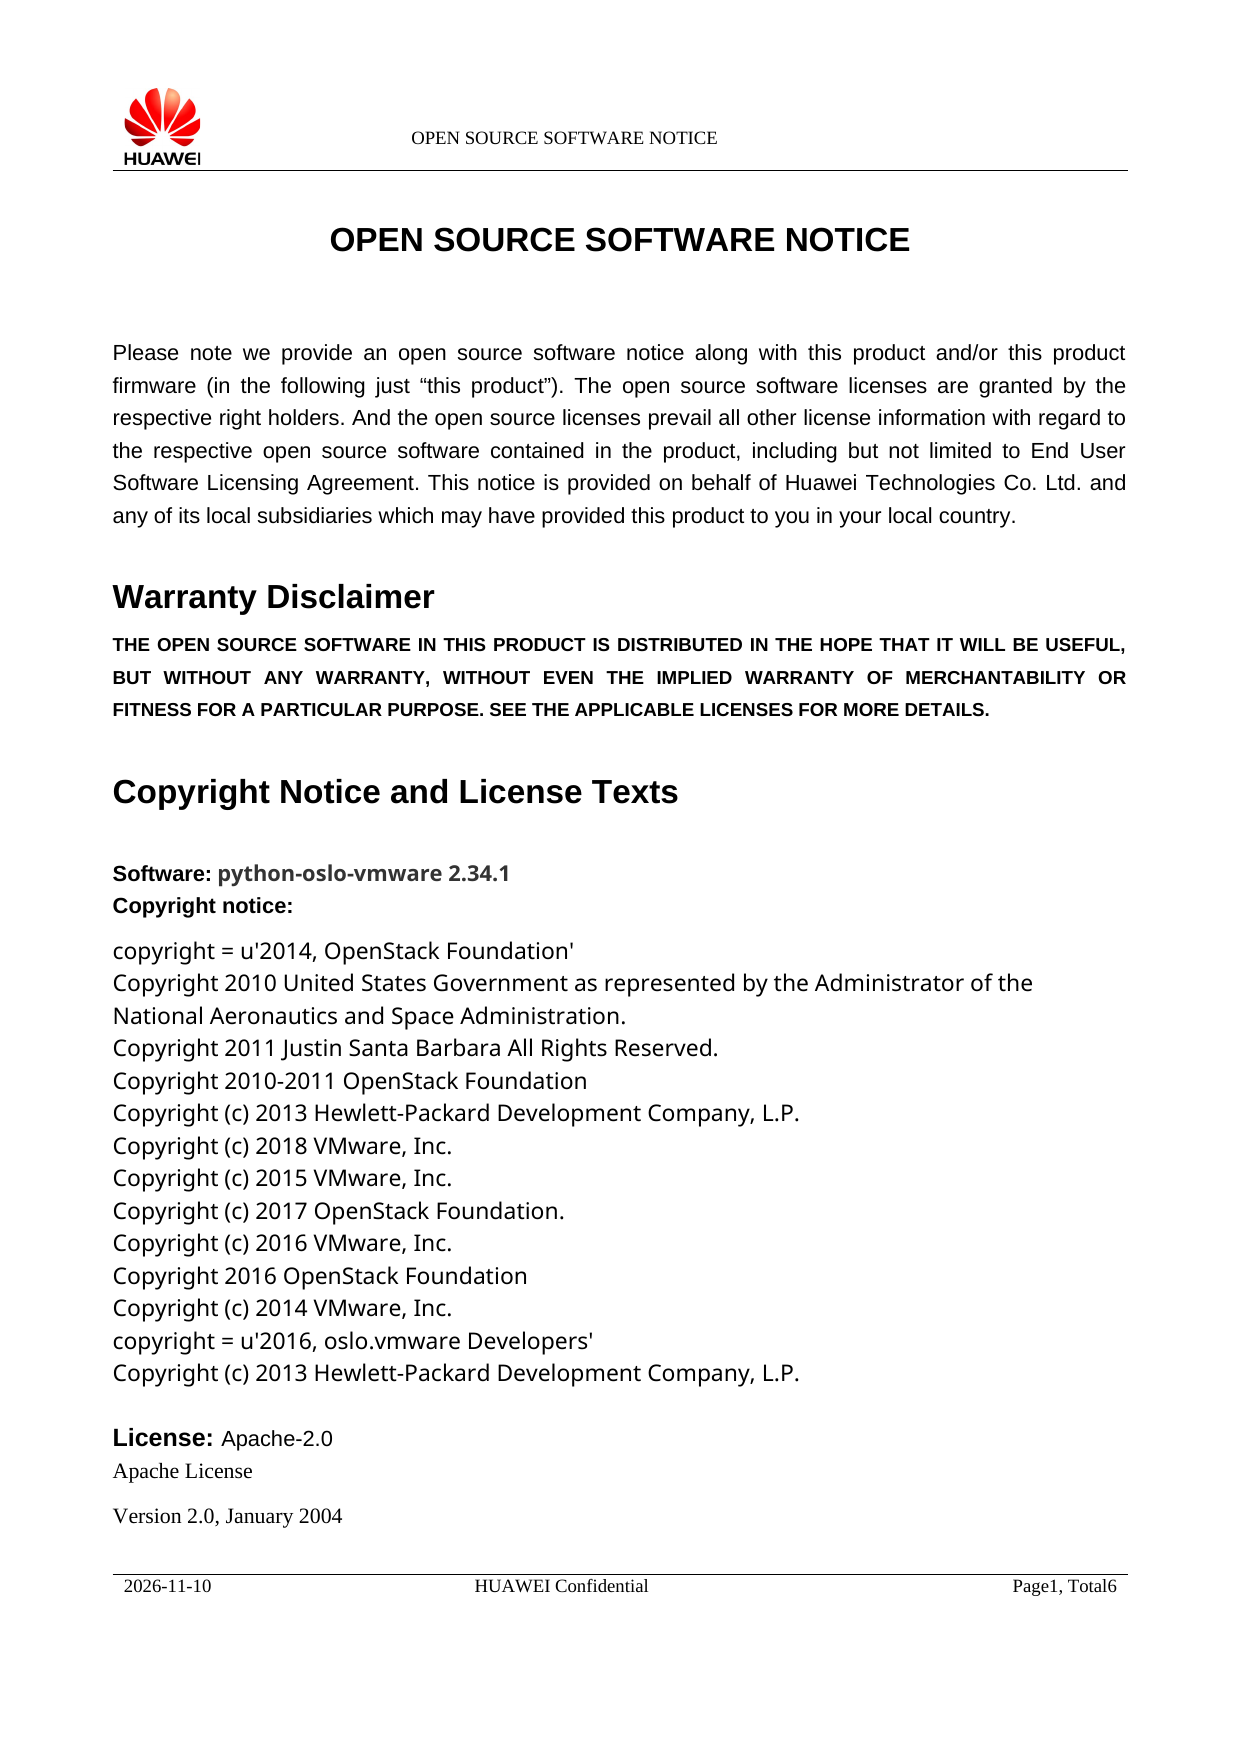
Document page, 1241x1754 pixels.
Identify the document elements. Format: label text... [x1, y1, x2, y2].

text Copyright 2011 Justin Santa Barbara All Rights Reserved. [112, 1031, 1128, 1064]
text Copyright Notice and License Texts [112, 759, 1128, 824]
text OPEN SOURCE SOFTWARE NOTICE [112, 206, 1128, 271]
text copyright = u'2014, OpenStack Foundation' [112, 934, 1128, 966]
text Copyright notice: [112, 889, 1128, 921]
text Copyright (c) 2017 OpenStack Foundation. [112, 1194, 1128, 1226]
text Copyright (c) 2014 VMware, Inc. [112, 1291, 1128, 1324]
title Software: python-oslo-vmware 2.34.1 [112, 856, 1128, 889]
text Copyright 2010-2011 OpenStack Foundation [112, 1064, 1128, 1096]
text License: Apache-2.0 [112, 1421, 1128, 1454]
text Warranty Disclaimer [112, 564, 1128, 629]
picture [124, 88, 201, 165]
text Copyright 2016 OpenStack Foundation [112, 1259, 1128, 1291]
text Copyright (c) 2016 VMware, Inc. [112, 1226, 1128, 1259]
text Apache License [112, 1454, 1128, 1486]
text Copyright (c) 2013 Hewlett-Packard Development Company, L.P. [112, 1356, 1128, 1389]
text copyright = u'2016, oslo.vmware Developers' [112, 1324, 1128, 1356]
text Copyright (c) 2013 Hewlett-Packard Development Company, L.P. [112, 1096, 1128, 1129]
text The open source software in this product is distributed in the hope that it will be useful, but WITHOUT ANY WARRANTY, without even the implied warranty of MERCHANTABILITY or FITNESS FOR A PARTICULAR PURPOSE. See the applicable licenses for more details. [112, 629, 1128, 726]
text Copyright (c) 2015 VMware, Inc. [112, 1161, 1128, 1194]
text Version 2.0, January 2004 [112, 1499, 1128, 1532]
text Please note we provide an open source software notice along with this product and/or this product firmware (in the following just “this product”). The open source software licenses are granted by the respective right holders. And the open source licenses prevail all other license information with regard to the respective open source software contained in the product, including but not limited to End User Software Licensing Agreement. This notice is provided on behalf of Huawei Technologies Co. Ltd. and any of its local subsidiaries which may have provided this product to you in your local country. [112, 336, 1128, 531]
text Copyright (c) 2018 VMware, Inc. [112, 1129, 1128, 1161]
text Copyright 2010 United States Government as represented by the Administrator of the National Aeronautics and Space Administration. [112, 966, 1128, 1031]
